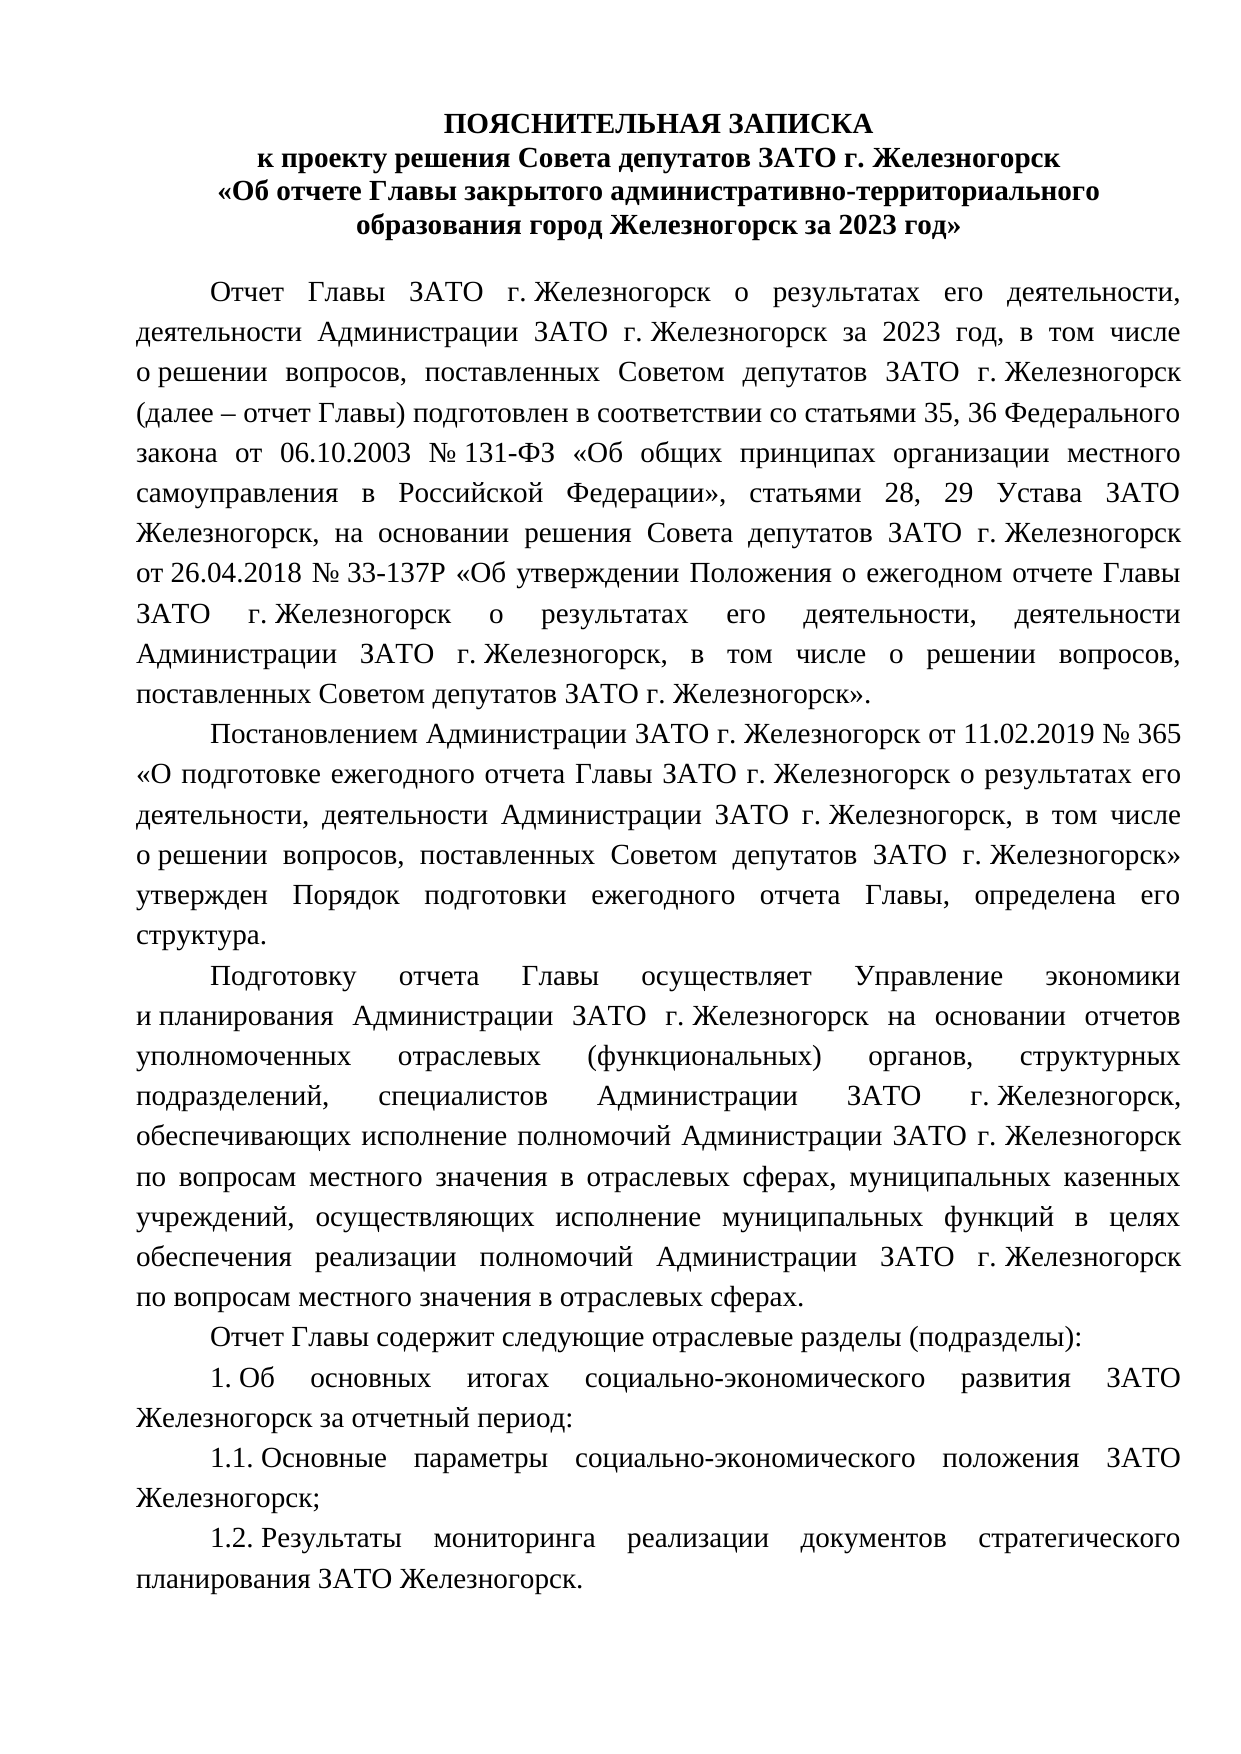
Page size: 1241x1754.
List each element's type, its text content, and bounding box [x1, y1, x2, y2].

text 1.2. Результаты мониторинга реализации документов стратегического планирования ЗАТО Железногорск. [136, 1521, 1181, 1594]
text Постановлением Администрации ЗАТО г. Железногорск от 11.02.2019 № 365 «О подготовке ежегодного отчета Главы ЗАТО г. Железногорск о результатах его деятельности, деятельности Администрации ЗАТО г. Железногорск, в том числе о решении вопросов, поставленных Советом депутатов ЗАТО г. Железногорск» утвержден Порядок подготовки ежегодного отчета Главы, определена его структура. [136, 716, 1181, 951]
text к проекту решения Совета депутатов ЗАТО г. Железногорск [136, 140, 1181, 173]
text ПОЯСНИТЕЛЬНАЯ ЗАПИСКА [136, 106, 1181, 140]
text 1. Об основных итогах социально-экономического развития ЗАТО Железногорск за отчетный период: [136, 1360, 1181, 1433]
text 1.1. Основные параметры социально-экономического положения ЗАТО Железногорск; [136, 1440, 1181, 1514]
text Отчет Главы содержит следующие отраслевые разделы (подразделы): [136, 1319, 1181, 1353]
text Отчет Главы ЗАТО г. Железногорск о результатах его деятельности, деятельности Администрации ЗАТО г. Железногорск за 2023 год, в том числе о решении вопросов, поставленных Советом депутатов ЗАТО г. Железногорск (далее – отчет Главы) подготовлен в соответствии со статьями 35, 36 Федерального закона от 06.10.2003 № 131-ФЗ «Об общих принципах организации местного самоуправления в Российской Федерации», статьями 28, 29 Устава ЗАТО Железногорск, на основании решения Совета депутатов ЗАТО г. Железногорск от 26.04.2018 № 33-137Р «Об утверждении Положения о ежегодном отчете Главы ЗАТО г. Железногорск о результатах его деятельности, деятельности Администрации ЗАТО г. Железногорск, в том числе о решении вопросов, поставленных Советом депутатов ЗАТО г. Железногорск». [136, 274, 1181, 710]
text Подготовку отчета Главы осуществляет Управление экономики и планирования Администрации ЗАТО г. Железногорск на основании отчетов уполномоченных отраслевых (функциональных) органов, структурных подразделений, специалистов Администрации ЗАТО г. Железногорск, обеспечивающих исполнение полномочий Администрации ЗАТО г. Железногорск по вопросам местного значения в отраслевых сферах, муниципальных казенных учреждений, осуществляющих исполнение муниципальных функций в целях обеспечения реализации полномочий Администрации ЗАТО г. Железногорск по вопросам местного значения в отраслевых сферах. [136, 958, 1181, 1313]
text «Об отчете Главы закрытого административно-территориального образования город Железногорск за 2023 год» [136, 173, 1181, 241]
